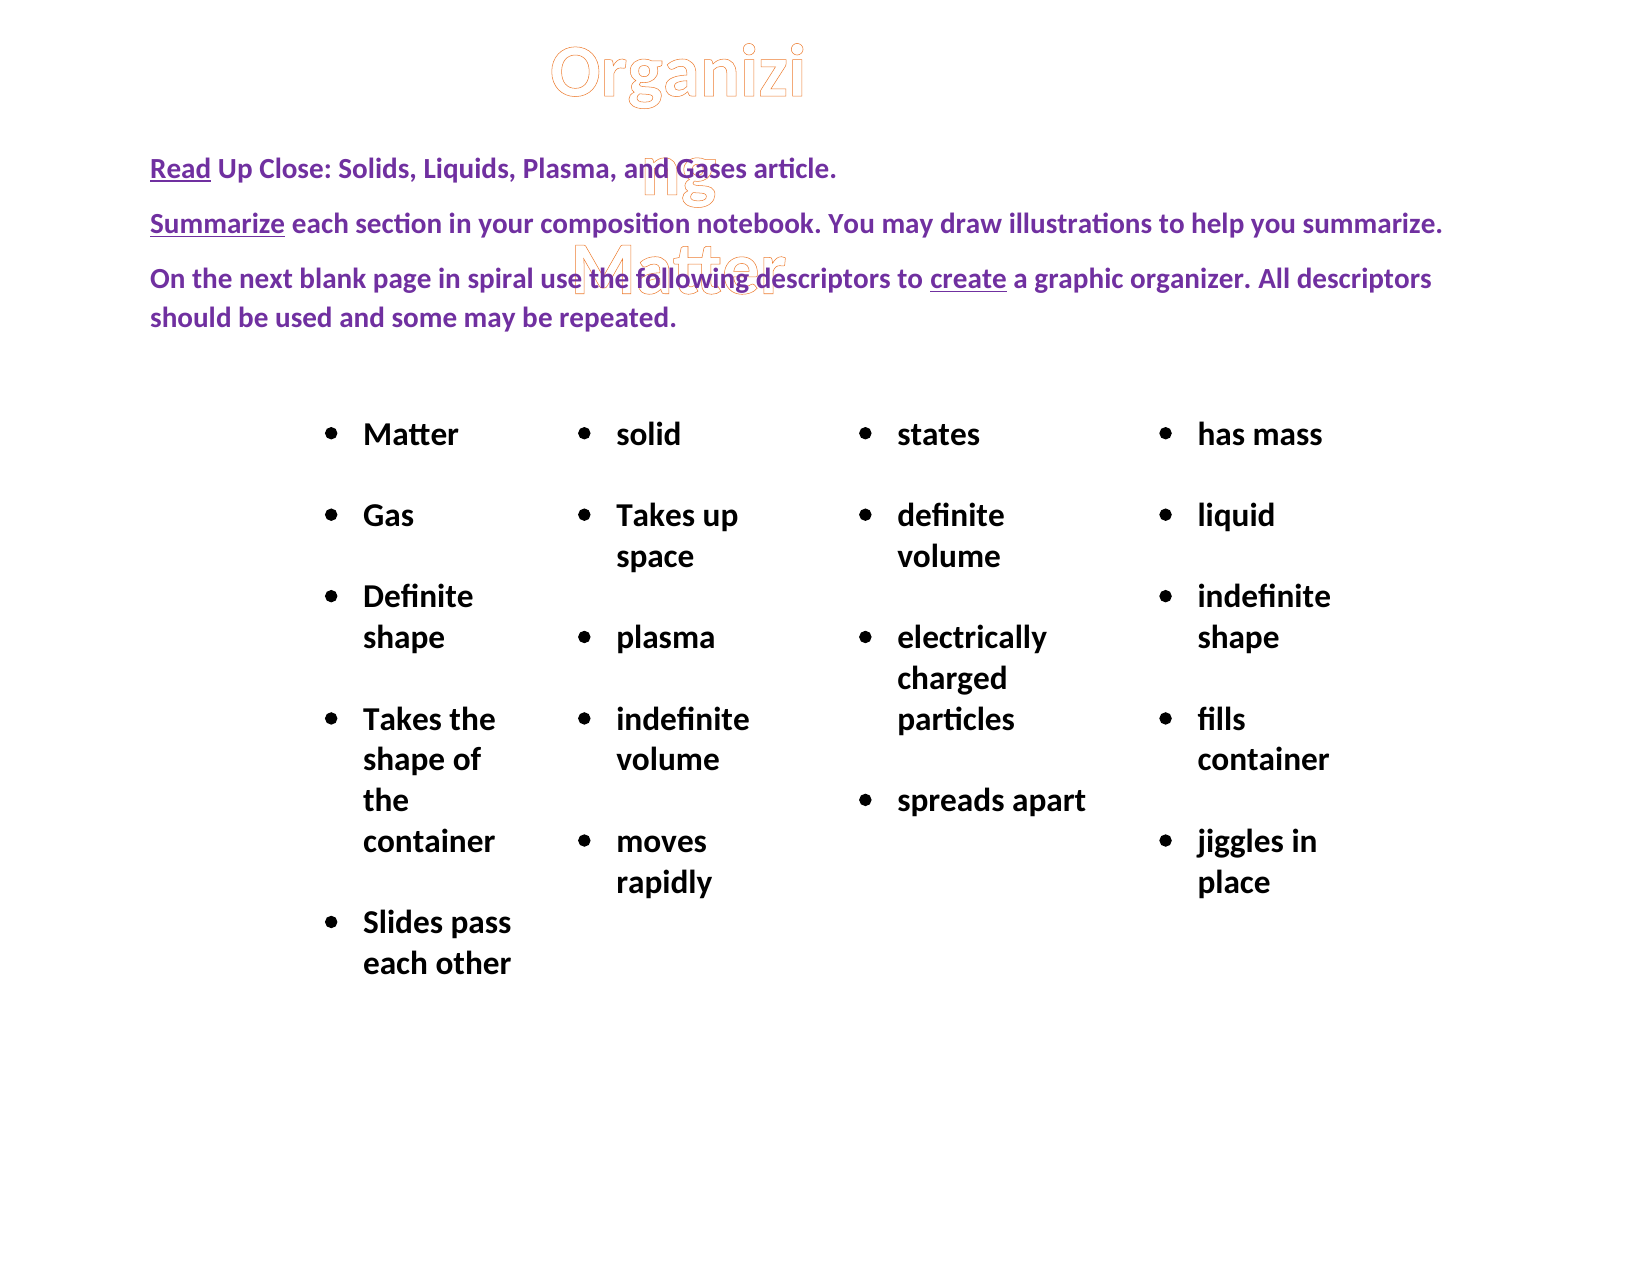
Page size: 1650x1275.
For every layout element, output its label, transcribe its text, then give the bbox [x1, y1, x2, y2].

table_header Matter Gas Definite shape Takes the shape of the container Slides pass each other [277, 413, 530, 1083]
text Read Up Close: Solids, Liquids, Plasma, and Gases article. [150, 150, 1500, 186]
table_header solid Takes up space plasma indefinite volume moves rapidly [530, 413, 811, 1083]
table_header states definite volume electrically charged particles spreads apart [811, 413, 1111, 1083]
text Summarize each section in your composition notebook. You may draw illustrations to help you summarize. [150, 205, 1500, 241]
table_header has mass liquid indefinite shape fills container jiggles in place [1111, 413, 1373, 1083]
text On the next blank page in spiral use the following descriptors to create a graphic organizer. All descriptors should be used and some may be repeated. [150, 260, 1500, 334]
